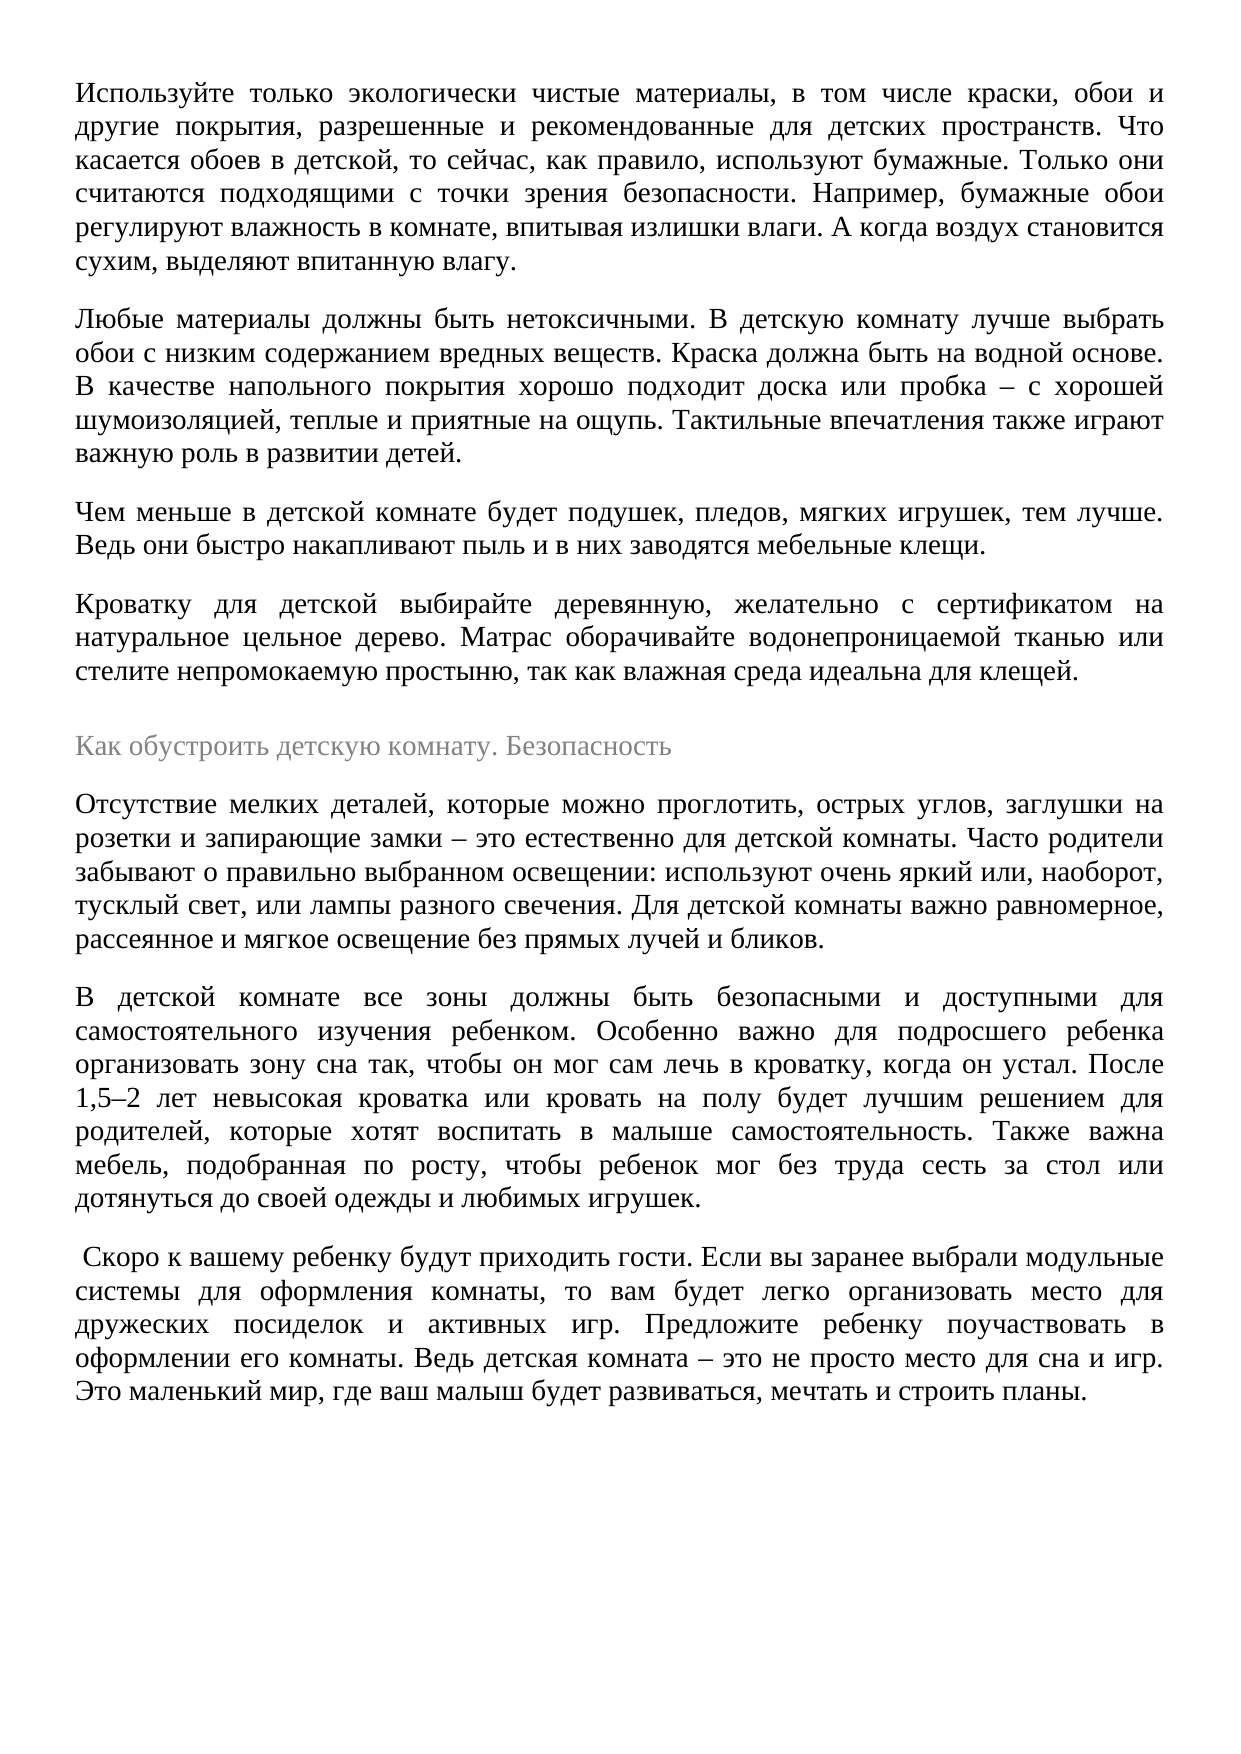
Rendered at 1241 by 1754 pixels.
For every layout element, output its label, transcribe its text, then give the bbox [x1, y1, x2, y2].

text Скоро к вашему ребенку будут приходить гости. Если вы заранее выбрали модульные системы для оформления комнаты, то вам будет легко организовать место для дружеских посиделок и активных игр. Предложите ребенку поучаствовать в оформлении его комнаты. Ведь детская комната – это не просто место для сна и игр. Это маленький мир, где ваш малыш будет развиваться, мечтать и строить планы. [75, 1239, 1165, 1407]
text Используйте только экологически чистые материалы, в том числе краски, обои и другие покрытия, разрешенные и рекомендованные для детских пространств. Что касается обоев в детской, то сейчас, как правило, используют бумажные. Только они считаются подходящими с точки зрения безопасности. Например, бумажные обои регулируют влажность в комнате, впитывая излишки влаги. А когда воздух становится сухим, выделяют впитанную влагу. [75, 75, 1165, 276]
text Как обустроить детскую комнату. Безопасность [75, 712, 1165, 762]
text Кроватку для детской выбирайте деревянную, желательно с сертификатом на натуральное цельное дерево. Матрас оборачивайте водонепроницаемой тканью или стелите непромокаемую простыню, так как влажная среда идеальна для клещей. [75, 586, 1165, 687]
text В детской комнате все зоны должны быть безопасными и доступными для самостоятельного изучения ребенком. Особенно важно для подросшего ребенка организовать зону сна так, чтобы он мог сам лечь в кроватку, когда он устал. После 1,5–2 лет невысокая кроватка или кровать на полу будет лучшим решением для родителей, которые хотят воспитать в малыше самостоятельность. Также важна мебель, подобранная по росту, чтобы ребенок мог без труда сесть за стол или дотянуться до своей одежды и любимых игрушек. [75, 979, 1165, 1214]
text Любые материалы должны быть нетоксичными. В детскую комнату лучше выбрать обои с низким содержанием вредных веществ. Краска должна быть на водной основе. В качестве напольного покрытия хорошо подходит доска или пробка – с хорошей шумоизоляцией, теплые и приятные на ощупь. Тактильные впечатления также играют важную роль в развитии детей. [75, 301, 1165, 469]
text Отсутствие мелких деталей, которые можно проглотить, острых углов, заглушки на розетки и запирающие замки – это естественно для детской комнаты. Часто родители забывают о правильно выбранном освещении: используют очень яркий или, наоборот, тусклый свет, или лампы разного свечения. Для детской комнаты важно равномерное, рассеянное и мягкое освещение без прямых лучей и бликов. [75, 787, 1165, 954]
text Чем меньше в детской комнате будет подушек, пледов, мягких игрушек, тем лучше. Ведь они быстро накапливают пыль и в них заводятся мебельные клещи. [75, 494, 1165, 561]
